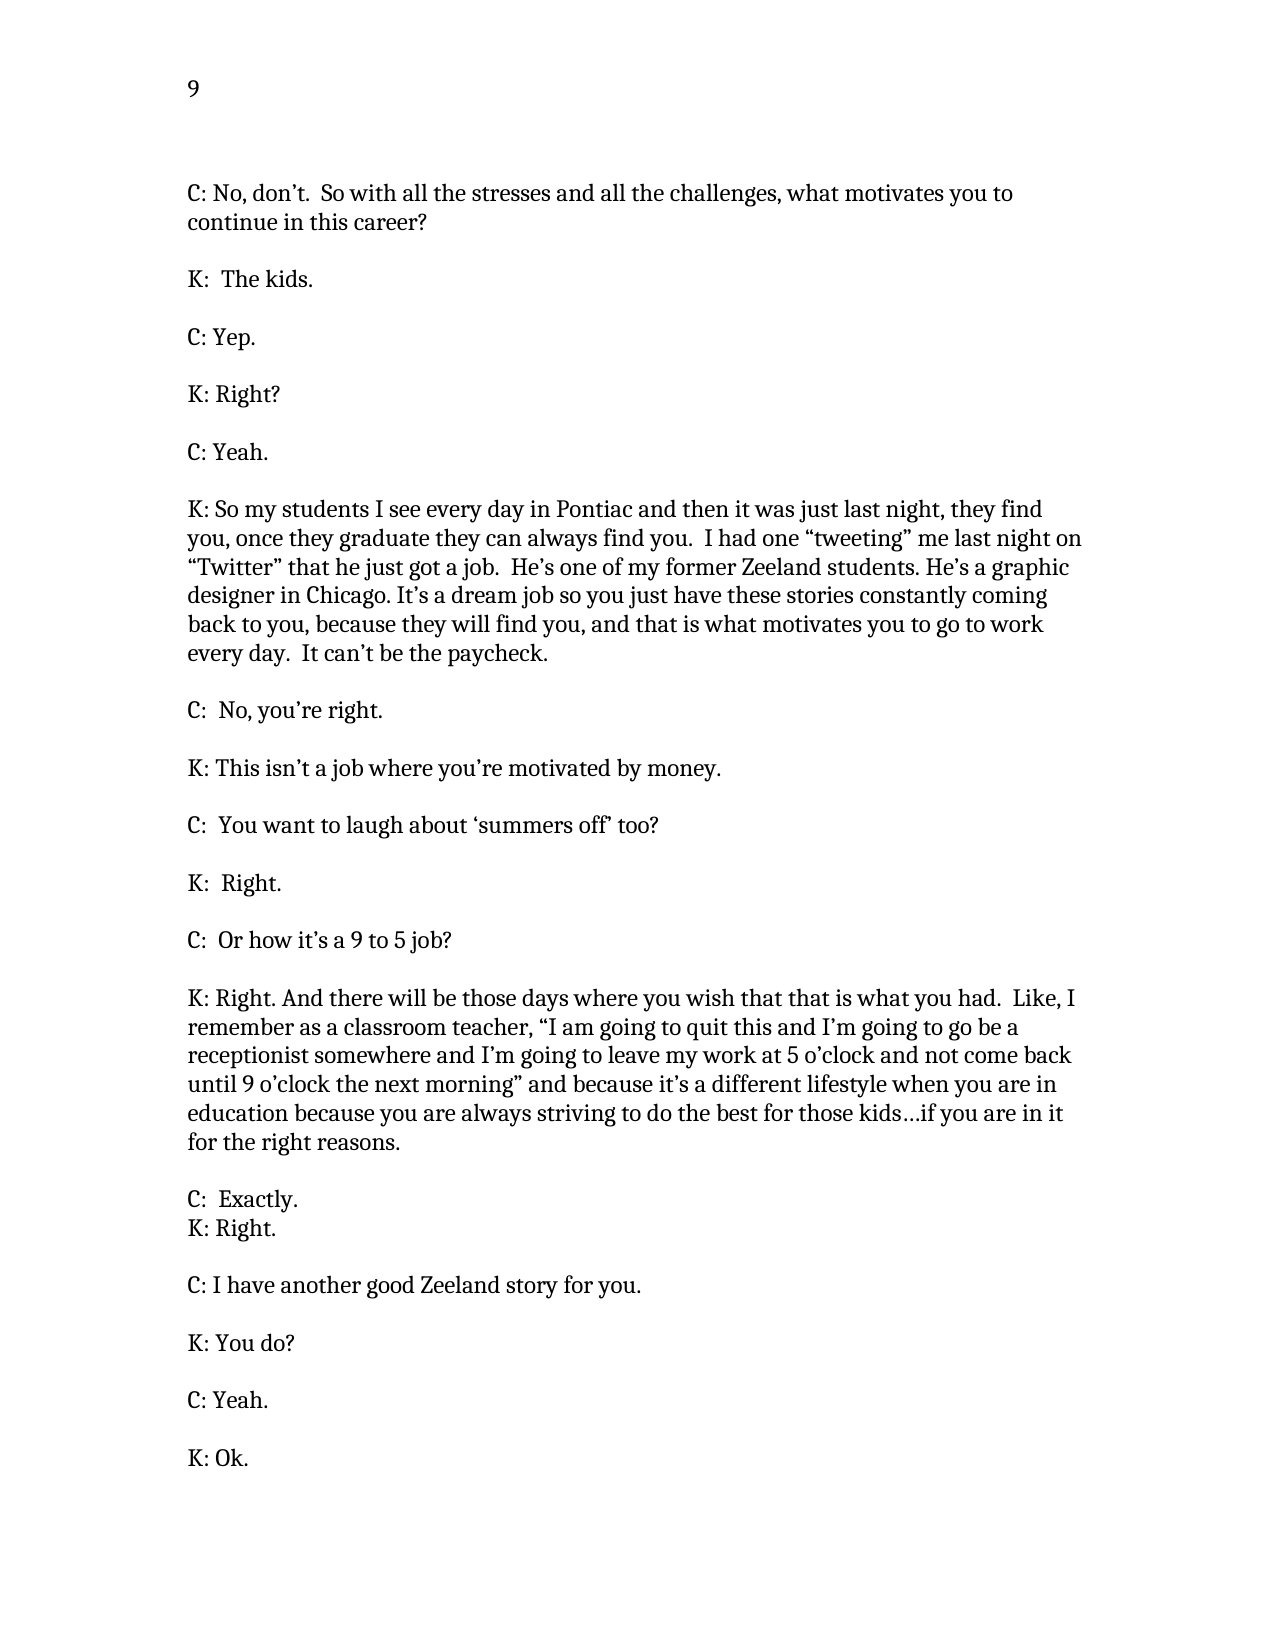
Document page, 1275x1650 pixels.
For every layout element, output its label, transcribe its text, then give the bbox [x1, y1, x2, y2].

text K: So my students I see every day in Pontiac and then it was just last night, they find you, once they graduate they can always find you. I had one “tweeting” me last night on “Twitter” that he just got a job. He’s one of my former Zeeland students. He’s a graphic designer in Chicago. It’s a dream job so you just have these stories constantly coming back to you, because they will find you, and that is what motivates you to go to work every day. It can’t be the paycheck. [187, 495, 1087, 667]
text C: Yeah. [187, 1386, 1087, 1415]
text C: You want to laugh about ‘summers off’ too? [187, 811, 1087, 840]
text K: Right. [187, 869, 1087, 897]
text C: Yep. [187, 322, 1087, 351]
text K: Right. And there will be those days where you wish that that is what you had. Like, I remember as a classroom teacher, “I am going to quit this and I’m going to go be a receptionist somewhere and I’m going to leave my work at 5 o’clock and not come back until 9 o’clock the next morning” and because it’s a different lifestyle when you are in education because you are always striving to do the best for those kids…if you are in it for the right reasons. [187, 984, 1087, 1156]
text K: Right? [187, 380, 1087, 409]
text C: Yeah. [187, 437, 1087, 466]
text C: I have another good Zeeland story for you. [187, 1271, 1087, 1300]
text K: Right. [187, 1214, 1087, 1242]
text K: You do? [187, 1329, 1087, 1357]
text C: Exactly. [187, 1185, 1087, 1214]
text C: No, don’t. So with all the stresses and all the challenges, what motivates you to continue in this career? [187, 179, 1087, 236]
text C: Or how it’s a 9 to 5 job? [187, 926, 1087, 955]
text K: The kids. [187, 265, 1087, 294]
text K: This isn’t a job where you’re motivated by money. [187, 754, 1087, 782]
text K: Ok. [187, 1444, 1087, 1472]
text C: No, you’re right. [187, 696, 1087, 725]
